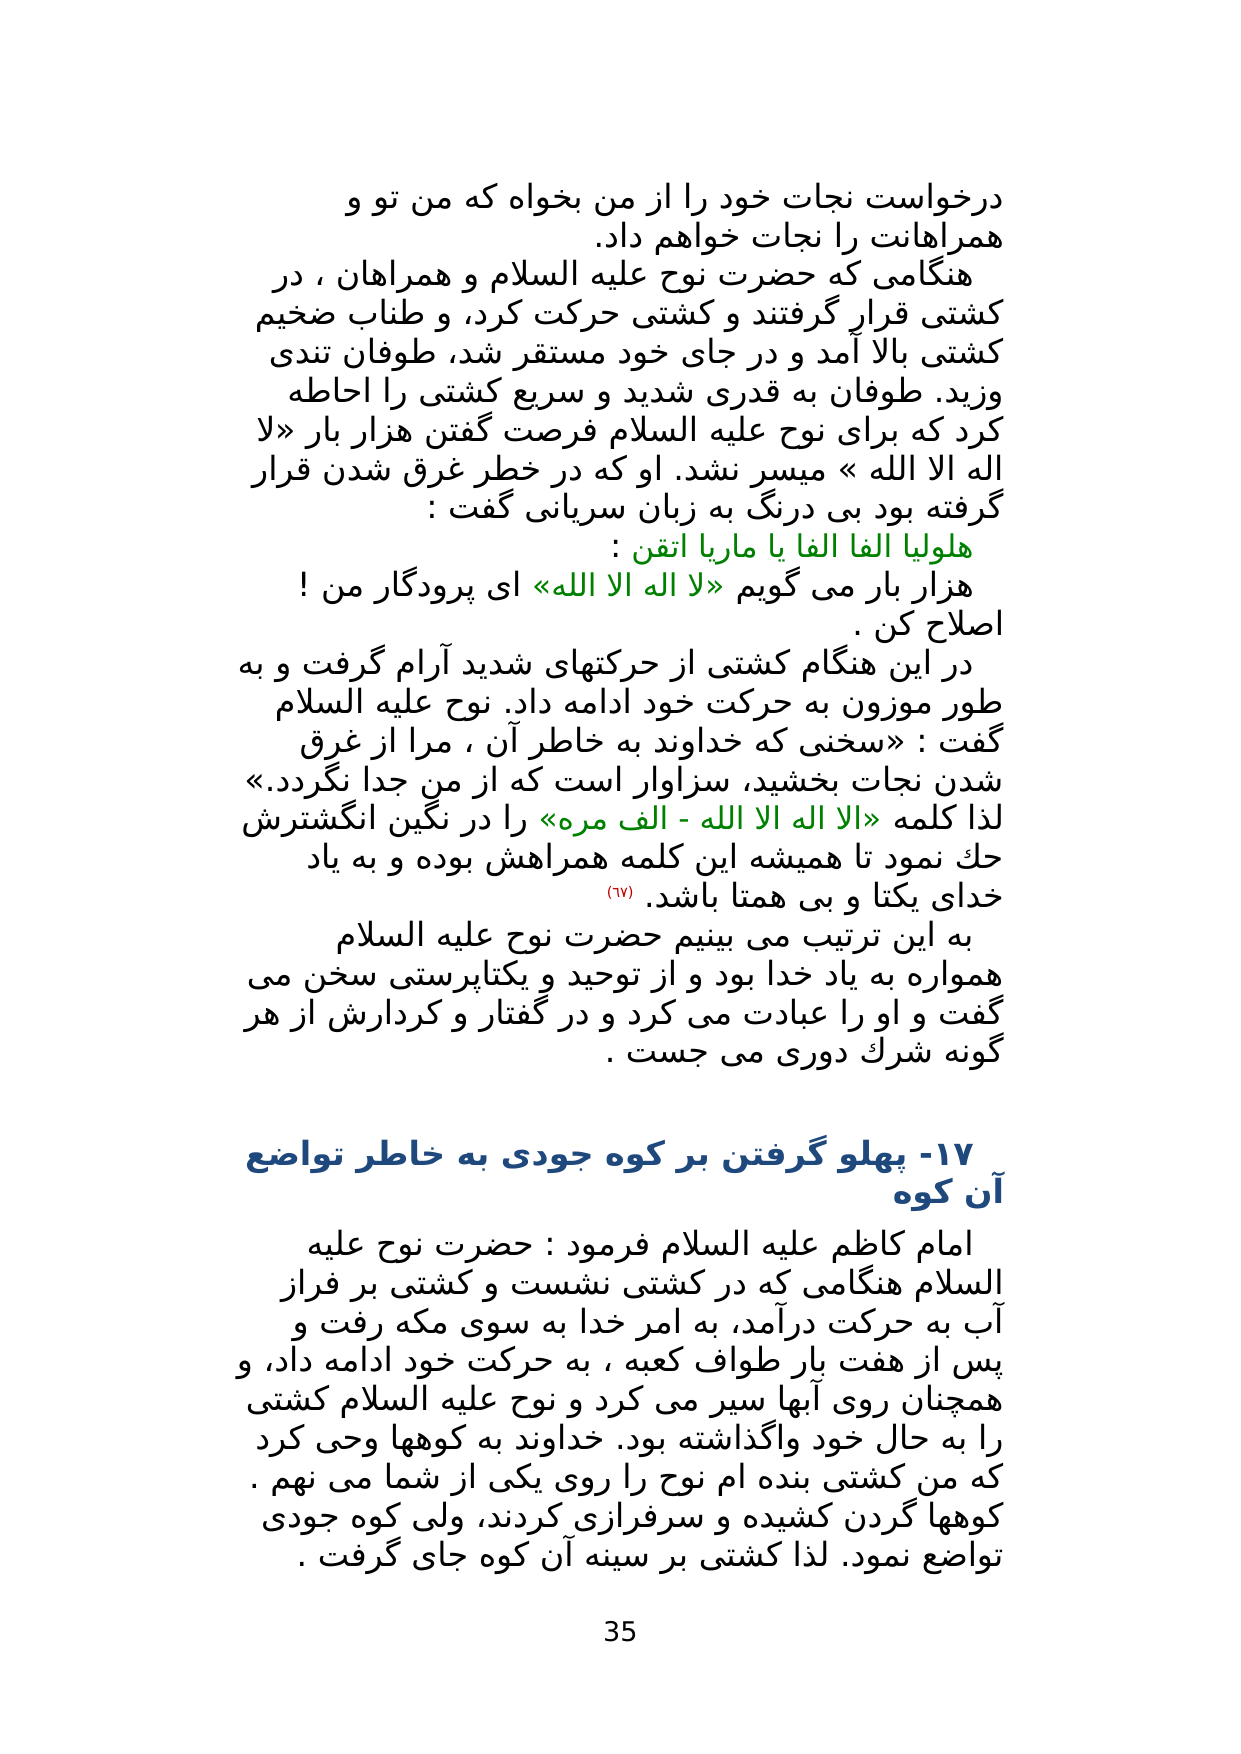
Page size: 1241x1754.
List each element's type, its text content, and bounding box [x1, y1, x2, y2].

text به اين ترتيب مى بينيم حضرت نوح عليه السلام همواره به ياد خدا بود و از توحيد و يكتاپرستى سخن مى گفت و او را عبادت مى كرد و در گفتار و كردارش از هر گونه شرك دورى مى جست . [236, 915, 1004, 1071]
text هلوليا الفا الفا يا ماريا اتقن : [236, 527, 1004, 566]
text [236, 177, 1004, 255]
text در اين هنگام كشتى از حركتهاى شديد آرام گرفت و به طور موزون به حركت خود ادامه داد. نوح عليه السلام گفت : «سخنى كه خداوند به خاطر آن ، مرا از غرق شدن نجات بخشيد، سزاوار است كه از من جدا نگردد.» لذا كلمه «الا اله الا الله - الف مره» را در نگين انگشترش حك نمود تا هميشه اين كلمه همراهش بوده و به ياد خداى يكتا و بى همتا باشد. (٦٧) [236, 643, 1004, 915]
subtitle ١٧- پهلو گرفتن بر كوه جودى به خاطر تواضع آن كوه [236, 1134, 1004, 1212]
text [236, 1224, 1004, 1574]
text هزار بار مى گويم «لا اله الا الله» اى پرودگار من ! اصلاح كن . [236, 566, 1004, 643]
text هنگامى كه حضرت نوح عليه السلام و همراهان ، در كشتى قرار گرفتند و كشتى حركت كرد، و طناب ضخيم كشتى بالا آمد و در جاى خود مستقر شد، طوفان تندى وزيد. طوفان به قدرى شديد و سريع كشتى را احاطه كرد كه براى نوح عليه السلام فرصت گفتن هزار بار «لا اله الا الله » ميسر نشد. او كه در خطر غرق شدن قرار گرفته بود بى درنگ به زبان سريانى گفت : [236, 255, 1004, 527]
